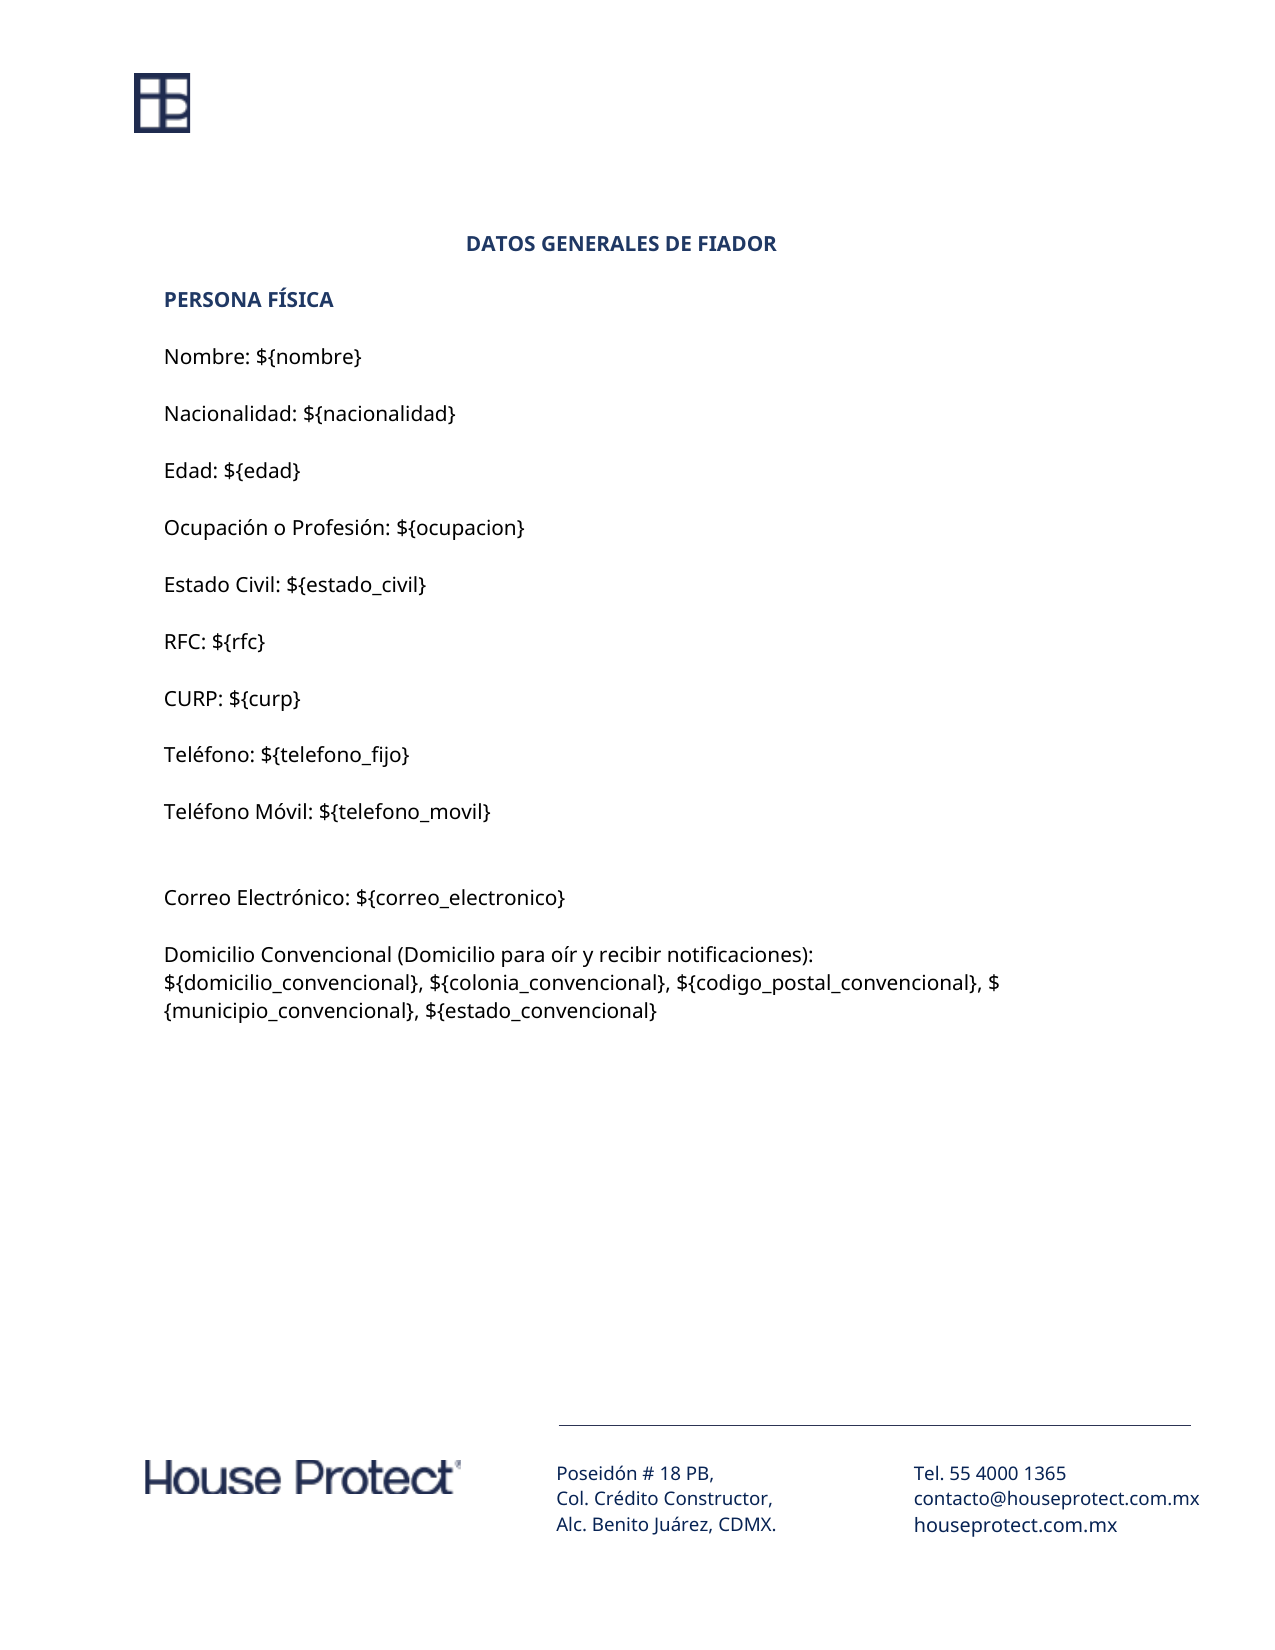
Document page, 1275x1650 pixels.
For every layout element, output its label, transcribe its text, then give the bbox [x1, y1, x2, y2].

text RFC: ${rfc} [164, 627, 1109, 655]
text Nacionalidad: ${nacionalidad} [164, 399, 1109, 428]
text PERSONA FÍSICA [164, 286, 1108, 314]
text DATOS GENERALES DE FIADOR [134, 229, 1108, 257]
text Nombre: ${nombre} [164, 342, 1109, 371]
text Estado Civil: ${estado_civil} [164, 570, 1109, 598]
text Correo Electrónico: ${correo_electronico} [164, 883, 1109, 911]
text CURP: ${curp} [164, 684, 1109, 712]
text Ocupación o Profesión: ${ocupacion} [164, 513, 1109, 542]
text Domicilio Convencional (Domicilio para oír y recibir notificaciones): [164, 940, 1108, 968]
text Teléfono: ${telefono_fijo} [164, 741, 1109, 769]
text Edad: ${edad} [164, 456, 1109, 485]
text Teléfono Móvil: ${telefono_movil} [164, 797, 1109, 826]
text ${domicilio_convencional}, ${colonia_convencional}, ${codigo_postal_convencional}, ${municipio_convencional}, ${estado_convencional} [164, 968, 1108, 1025]
